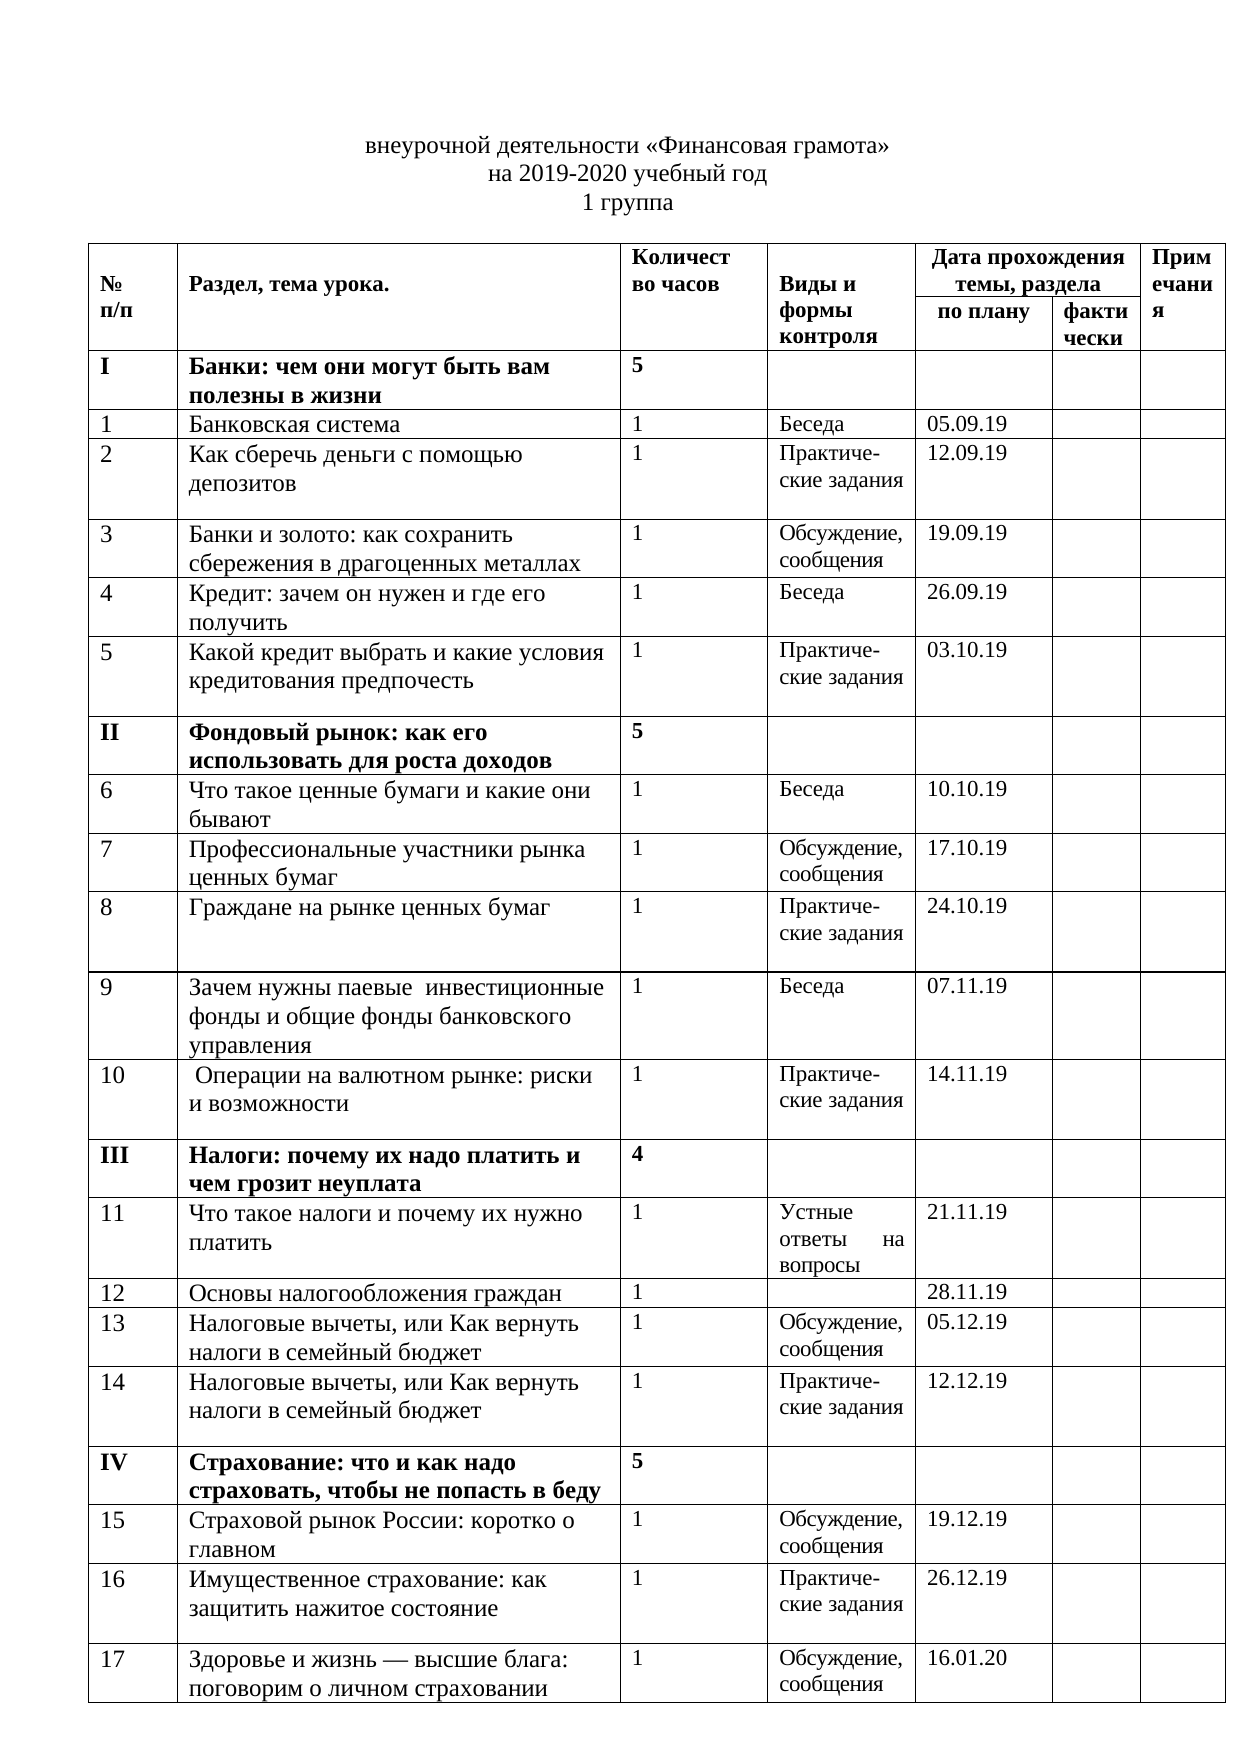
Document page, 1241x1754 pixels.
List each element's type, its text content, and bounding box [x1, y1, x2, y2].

table_cell [1053, 775, 1140, 833]
table_cell 05.12.19 [916, 1308, 1052, 1366]
table_cell Обсуждение, сообщения [768, 520, 915, 577]
table_cell [1053, 1367, 1140, 1446]
table_cell 12.12.19 [916, 1367, 1052, 1446]
table_cell 5 [621, 717, 767, 774]
table_cell [1053, 1060, 1140, 1139]
table_cell 9 [89, 973, 177, 1059]
table_cell 16 [89, 1564, 177, 1643]
table_cell 1 [621, 1198, 767, 1277]
table_cell 1 [621, 578, 767, 636]
table_cell 1 [621, 1367, 767, 1446]
table_cell [1141, 578, 1225, 636]
table_cell [768, 1447, 915, 1504]
table_cell 10 [89, 1060, 177, 1139]
table_cell 1 [621, 410, 767, 438]
table_cell 1 [621, 637, 767, 716]
table_cell 1 [89, 410, 177, 438]
table_cell [1053, 1140, 1140, 1197]
table_cell [1141, 1447, 1225, 1504]
table_cell 5 [89, 637, 177, 716]
table_cell [1053, 717, 1140, 774]
table_cell Основы налогообложения граждан [178, 1279, 620, 1307]
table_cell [768, 1564, 915, 1643]
table_cell Практические задания [768, 1060, 915, 1139]
table_cell Банки и золото: как сохранить сбережения в драгоценных металлах [178, 520, 620, 577]
table_cell [1141, 775, 1225, 833]
table_cell Банки: чем они могут быть вам полезны в жизни [178, 351, 620, 408]
table_cell 1 [621, 834, 767, 891]
table_cell [1053, 834, 1140, 891]
table_cell [1053, 351, 1140, 408]
table_cell 21.11.19 [916, 1198, 1052, 1277]
table_cell [1141, 439, 1225, 518]
table_cell 26.09.19 [916, 578, 1052, 636]
table_header № п/п [89, 244, 177, 350]
table_cell Граждане на рынке ценных бумаг [178, 892, 620, 971]
table_cell 5 [621, 351, 767, 408]
table_cell 1 [621, 973, 767, 1059]
table_cell Страхование: что и как надо страховать, чтобы не попасть в беду [178, 1447, 620, 1504]
table_cell [916, 1447, 1052, 1504]
table_cell 1 [621, 1308, 767, 1366]
table_cell [1053, 892, 1140, 971]
table_cell [1141, 351, 1225, 408]
table_cell [1141, 1505, 1225, 1563]
table_cell [1141, 1564, 1225, 1643]
table_cell 05.09.19 [916, 410, 1052, 438]
table_cell [1141, 1198, 1225, 1277]
table_cell [1141, 717, 1225, 774]
table_cell Устные ответы на вопросы [768, 1198, 915, 1277]
table_cell Страховой рынок России: коротко о главном [178, 1505, 620, 1563]
table_cell Практические задания [768, 1367, 915, 1446]
table_cell [768, 351, 915, 408]
table_cell 1 [621, 1279, 767, 1307]
table_cell Налоговые вычеты, или Как вернуть налоги в семейный бюджет [178, 1308, 620, 1366]
table_cell 1 [621, 892, 767, 971]
table_cell [1053, 1279, 1140, 1307]
table_cell 4 [621, 1140, 767, 1197]
table_cell Налоги: почему их надо платить и чем грозит неуплата [178, 1140, 620, 1197]
table_cell 07.11.19 [916, 973, 1052, 1059]
table_cell Что такое налоги и почему их нужно платить [178, 1198, 620, 1277]
table_cell [1141, 1644, 1225, 1702]
table_cell [1141, 637, 1225, 716]
table_cell 15 [89, 1505, 177, 1563]
table_header Виды и формы контроля [768, 244, 915, 350]
table_cell 28.11.19 [916, 1279, 1052, 1307]
table_cell 7 [89, 834, 177, 891]
table_cell [1141, 1367, 1225, 1446]
table_cell 17.10.19 [916, 834, 1052, 891]
table_cell 1 [621, 1505, 767, 1563]
table_cell Практические задания [768, 439, 915, 518]
table_cell [1053, 1564, 1140, 1643]
table_cell Обсуждение, сообщения [768, 1644, 915, 1702]
table_cell 1 [621, 439, 767, 518]
table_cell 12 [89, 1279, 177, 1307]
table_header Примечания [1141, 244, 1225, 350]
table_cell 1 [621, 775, 767, 833]
table_cell [1053, 410, 1140, 438]
table_cell Практические задания [768, 637, 915, 716]
table_cell II [89, 717, 177, 774]
table_cell [768, 1140, 915, 1197]
table_cell [1053, 973, 1140, 1059]
table_cell [1141, 1140, 1225, 1197]
table_cell 24.10.19 [916, 892, 1052, 971]
table_cell Какой кредит выбрать и какие условия кредитования предпочесть [178, 637, 620, 716]
table_cell 5 [621, 1447, 767, 1504]
table_cell 6 [89, 775, 177, 833]
table_cell 8 [89, 892, 177, 971]
table_cell факти чески [1053, 297, 1140, 350]
table_cell [1141, 520, 1225, 577]
table_cell 03.10.19 [916, 637, 1052, 716]
table_cell Как сберечь деньги с помощью депозитов [178, 439, 620, 518]
table_cell Налоговые вычеты, или Как вернуть налоги в семейный бюджет [178, 1367, 620, 1446]
table_cell Беседа [768, 410, 915, 438]
table_header Раздел, тема урока. [178, 244, 620, 350]
table_cell [916, 1140, 1052, 1197]
table_cell 2 [89, 439, 177, 518]
table_header Дата прохождения темы, раздела [916, 244, 1140, 296]
table_cell III [89, 1140, 177, 1197]
table_cell 17 [89, 1644, 177, 1702]
table_cell Имущественное страхование: как защитить нажитое состояние [178, 1564, 620, 1643]
table_cell 14.11.19 [916, 1060, 1052, 1139]
table_cell 1 [621, 1060, 767, 1139]
table_cell [768, 1279, 915, 1307]
text на 2019-2020 учебный год [103, 158, 1152, 187]
table_cell 11 [89, 1198, 177, 1277]
table_cell I [89, 351, 177, 408]
table_cell 12.09.19 [916, 439, 1052, 518]
table_cell [1141, 1060, 1225, 1139]
table_cell [1141, 973, 1225, 1059]
table_cell [916, 717, 1052, 774]
table_cell Обсуждение, сообщения [768, 834, 915, 891]
table_cell Практические задания [768, 892, 915, 971]
table_cell [1141, 834, 1225, 891]
table_cell Кредит: зачем он нужен и где его получить [178, 578, 620, 636]
table_cell 13 [89, 1308, 177, 1366]
table_cell [1141, 1279, 1225, 1307]
table_cell [1053, 637, 1140, 716]
table_cell 4 [89, 578, 177, 636]
table_cell 10.10.19 [916, 775, 1052, 833]
table_cell [768, 717, 915, 774]
table_cell [1141, 892, 1225, 971]
text 1 группа [103, 187, 1152, 216]
table_cell 19.09.19 [916, 520, 1052, 577]
table_header Количест во часов [621, 244, 767, 350]
table_cell Что такое ценные бумаги и какие они бывают [178, 775, 620, 833]
table_cell Фондовый рынок: как его использовать для роста доходов [178, 717, 620, 774]
table_cell Операции на валютном рынке: риски и возможности [178, 1060, 620, 1139]
table_cell [1053, 578, 1140, 636]
table_cell [1053, 439, 1140, 518]
table_cell Беседа [768, 973, 915, 1059]
table_cell 1 [621, 520, 767, 577]
table_cell Здоровье и жизнь — высшие блага: поговорим о личном страховании [178, 1644, 620, 1702]
table_cell 1 [621, 1644, 767, 1702]
table_cell 14 [89, 1367, 177, 1446]
table_cell Профессиональные участники рынка ценных бумаг [178, 834, 620, 891]
table_cell [1141, 1308, 1225, 1366]
table_cell [1053, 1644, 1140, 1702]
table_cell [1141, 410, 1225, 438]
table_cell 19.12.19 [916, 1505, 1052, 1563]
table_cell 3 [89, 520, 177, 577]
table_cell Зачем нужны паевые инвестиционные фонды и общие фонды банковского управления [178, 973, 620, 1059]
table_cell по плану [916, 297, 1052, 350]
text внеурочной деятельности «Финансовая грамота» [103, 130, 1152, 158]
table_cell 16.01.20 [916, 1644, 1052, 1702]
table_cell Банковская система [178, 410, 620, 438]
table_cell 1 [621, 1564, 767, 1643]
table_cell [1053, 1447, 1140, 1504]
table_cell [1053, 520, 1140, 577]
table_cell [1053, 1198, 1140, 1277]
table_cell 26.12.19 [916, 1564, 1052, 1643]
table_cell Беседа [768, 775, 915, 833]
table_cell Беседа [768, 578, 915, 636]
table_cell Обсуждение, сообщения [768, 1505, 915, 1563]
table_cell Обсуждение, сообщения [768, 1308, 915, 1366]
table_cell [1053, 1505, 1140, 1563]
table_cell [1053, 1308, 1140, 1366]
table_cell [916, 351, 1052, 408]
table_cell IV [89, 1447, 177, 1504]
